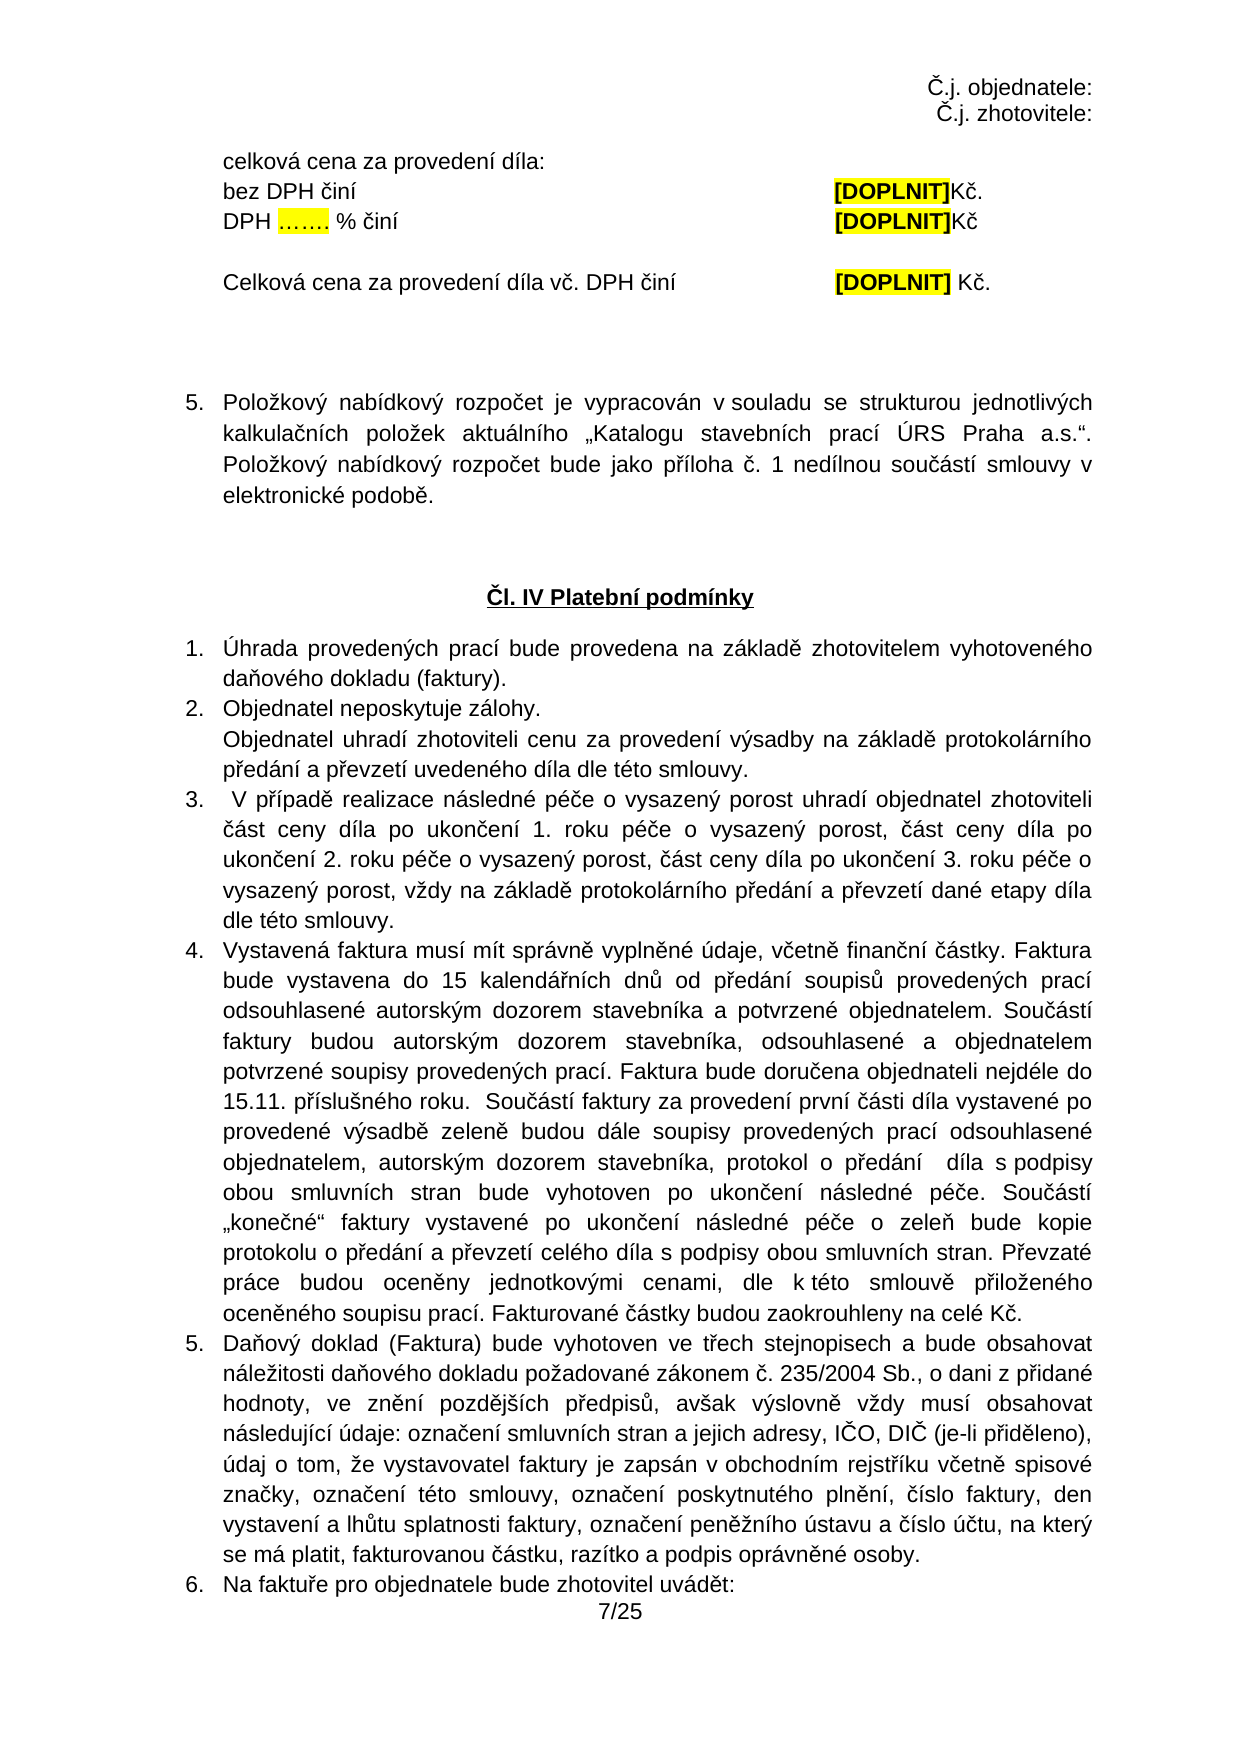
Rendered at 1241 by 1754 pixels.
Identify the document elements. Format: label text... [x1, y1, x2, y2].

list bez DPH činí [DOPLNIT]Kč. [223, 178, 834, 204]
list celková cena za provedení díla: [223, 148, 1093, 174]
list Položkový nabídkový rozpočet je vypracován v souladu se strukturou jednotlivých kalkulačních položek aktuálního „Katalogu stavebních prací ÚRS Praha a.s.“. Položkový nabídkový rozpočet bude jako příloha č. 1 nedílnou součástí smlouvy v elektronické podobě. [185, 389, 1093, 508]
list bez DPH činí [DOPLNIT]Kč. [950, 178, 1093, 204]
list Celková cena za provedení díla vč. DPH činí [DOPLNIT] Kč. [223, 268, 1093, 295]
list V případě realizace následné péče o vysazený porost uhradí objednatel zhotoviteli část ceny díla po ukončení 1. roku péče o vysazený porost, část ceny díla po ukončení 2. roku péče o vysazený porost, část ceny díla po ukončení 3. roku péče o vysazený porost, vždy na základě protokolárního předání a převzetí dané etapy díla dle této smlouvy. [185, 786, 1093, 933]
list Vystavená faktura musí mít správně vyplněné údaje, včetně finanční částky. Faktura bude vystavena do 15 kalendářních dnů od předání soupisů provedených prací odsouhlasené autorským dozorem stavebníka a potvrzené objednatelem. Součástí faktury budou autorským dozorem stavebníka, odsouhlasené a objednatelem potvrzené soupisy provedených prací. Faktura bude doručena objednateli nejdéle do 15.11. příslušného roku. Součástí faktury za provedení první části díla vystavené po provedené výsadbě zeleně budou dále soupisy provedených prací odsouhlasené objednatelem, autorským dozorem stavebníka, protokol o předání díla s podpisy obou smluvních stran bude vyhotoven po ukončení následné péče. Součástí „konečné“ faktury vystavené po ukončení následné péče o zeleň bude kopie protokolu o předání a převzetí celého díla s podpisy obou smluvních stran. Převzaté práce budou oceněny jednotkovými cenami, dle k této smlouvě přiloženého oceněného soupisu prací. Fakturované částky budou zaokrouhleny na celé Kč. [185, 937, 1093, 1326]
list DPH ……. % činí [DOPLNIT]Kč [223, 208, 1093, 264]
list Úhrada provedených prací bude provedena na základě zhotovitelem vyhotoveného daňového dokladu (faktury). [185, 635, 1093, 692]
list Objednatel neposkytuje zálohy. [185, 695, 1093, 722]
list Objednatel uhradí zhotoviteli cenu za provedení výsadby na základě protokolárního předání a převzetí uvedeného díla dle této smlouvy. [223, 726, 1093, 782]
list Daňový doklad (Faktura) bude vyhotoven ve třech stejnopisech a bude obsahovat náležitosti daňového dokladu požadované zákonem č. 235/2004 Sb., o dani z přidané hodnoty, ve znění pozdějších předpisů, avšak výslovně vždy musí obsahovat následující údaje: označení smluvních stran a jejich adresy, IČO, DIČ (je-li přiděleno), údaj o tom, že vystavovatel faktury je zapsán v obchodním rejstříku včetně spisové značky, označení této smlouvy, označení poskytnutého plnění, číslo faktury, den vystavení a lhůtu splatnosti faktury, označení peněžního ústavu a číslo účtu, na který se má platit, fakturovanou částku, razítko a podpis oprávněné osoby. [185, 1330, 1093, 1568]
list Na faktuře pro objednatele bude zhotovitel uvádět: [185, 1571, 1093, 1598]
text Čl. IV Platební podmínky [148, 584, 1093, 610]
